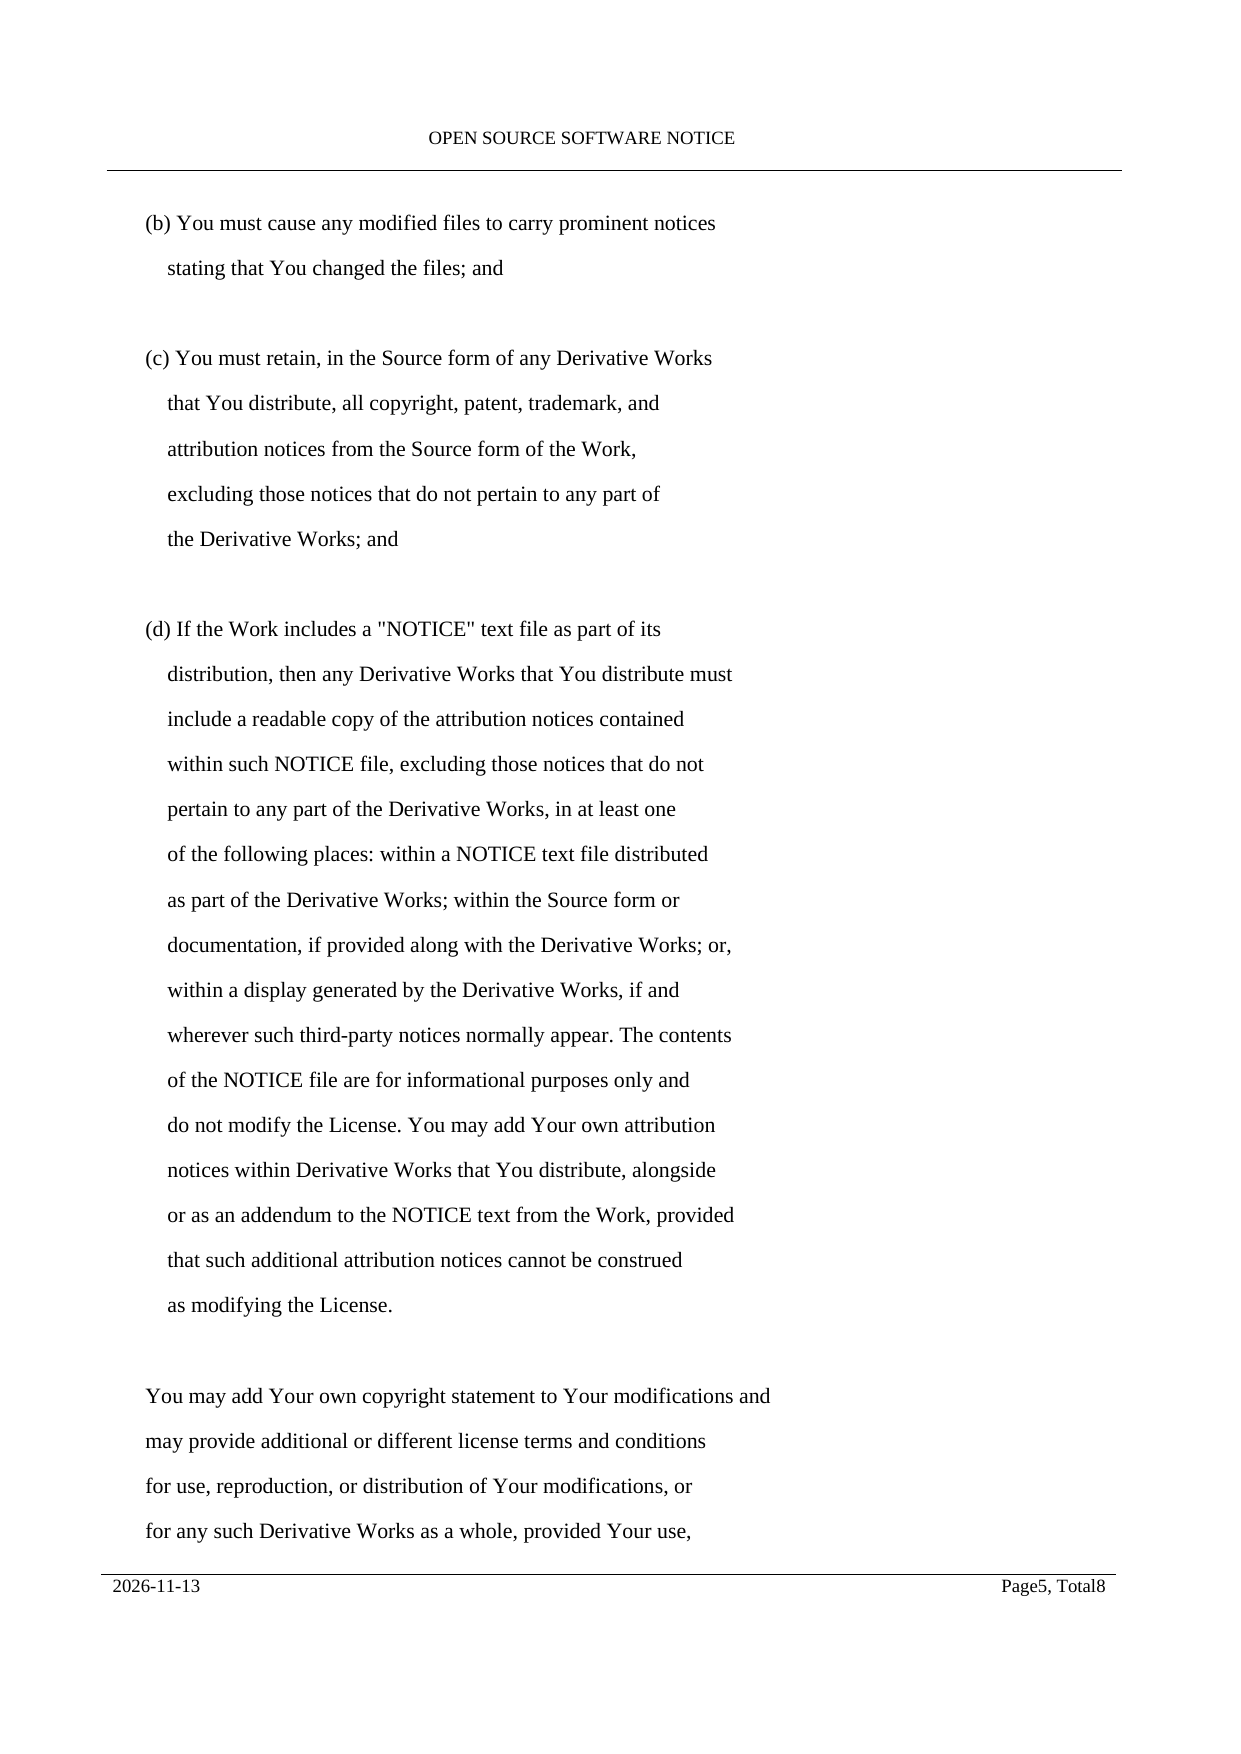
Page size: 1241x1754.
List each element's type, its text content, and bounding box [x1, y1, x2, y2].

text documentation, if provided along with the Derivative Works; or, [112, 928, 1128, 961]
text include a readable copy of the attribution notices contained [112, 702, 1128, 735]
text pertain to any part of the Derivative Works, in at least one [112, 793, 1128, 825]
text distribution, then any Derivative Works that You distribute must [112, 657, 1128, 690]
text wherever such third-party notices normally appear. The contents [112, 1018, 1128, 1051]
text for use, reproduction, or distribution of Your modifications, or [112, 1469, 1128, 1502]
text the Derivative Works; and [112, 522, 1128, 554]
text for any such Derivative Works as a whole, provided Your use, [112, 1514, 1128, 1547]
text notices within Derivative Works that You distribute, alongside [112, 1153, 1128, 1186]
text as part of the Derivative Works; within the Source form or [112, 883, 1128, 915]
text that You distribute, all copyright, patent, trademark, and [112, 387, 1128, 419]
text (d) If the Work includes a "NOTICE" text file as part of its [112, 612, 1128, 645]
text may provide additional or different license terms and conditions [112, 1424, 1128, 1457]
text You may add Your own copyright statement to Your modifications and [112, 1379, 1128, 1412]
text within such NOTICE file, excluding those notices that do not [112, 748, 1128, 780]
text do not modify the License. You may add Your own attribution [112, 1108, 1128, 1141]
text (c) You must retain, in the Source form of any Derivative Works [112, 342, 1128, 374]
text or as an addendum to the NOTICE text from the Work, provided [112, 1199, 1128, 1231]
text of the NOTICE file are for informational purposes only and [112, 1063, 1128, 1096]
text (b) You must cause any modified files to carry prominent notices [112, 206, 1128, 239]
text that such additional attribution notices cannot be construed [112, 1244, 1128, 1276]
text stating that You changed the files; and [112, 251, 1128, 284]
text of the following places: within a NOTICE text file distributed [112, 838, 1128, 870]
text within a display generated by the Derivative Works, if and [112, 973, 1128, 1006]
text attribution notices from the Source form of the Work, [112, 432, 1128, 464]
text excluding those notices that do not pertain to any part of [112, 477, 1128, 509]
text as modifying the License. [112, 1289, 1128, 1321]
